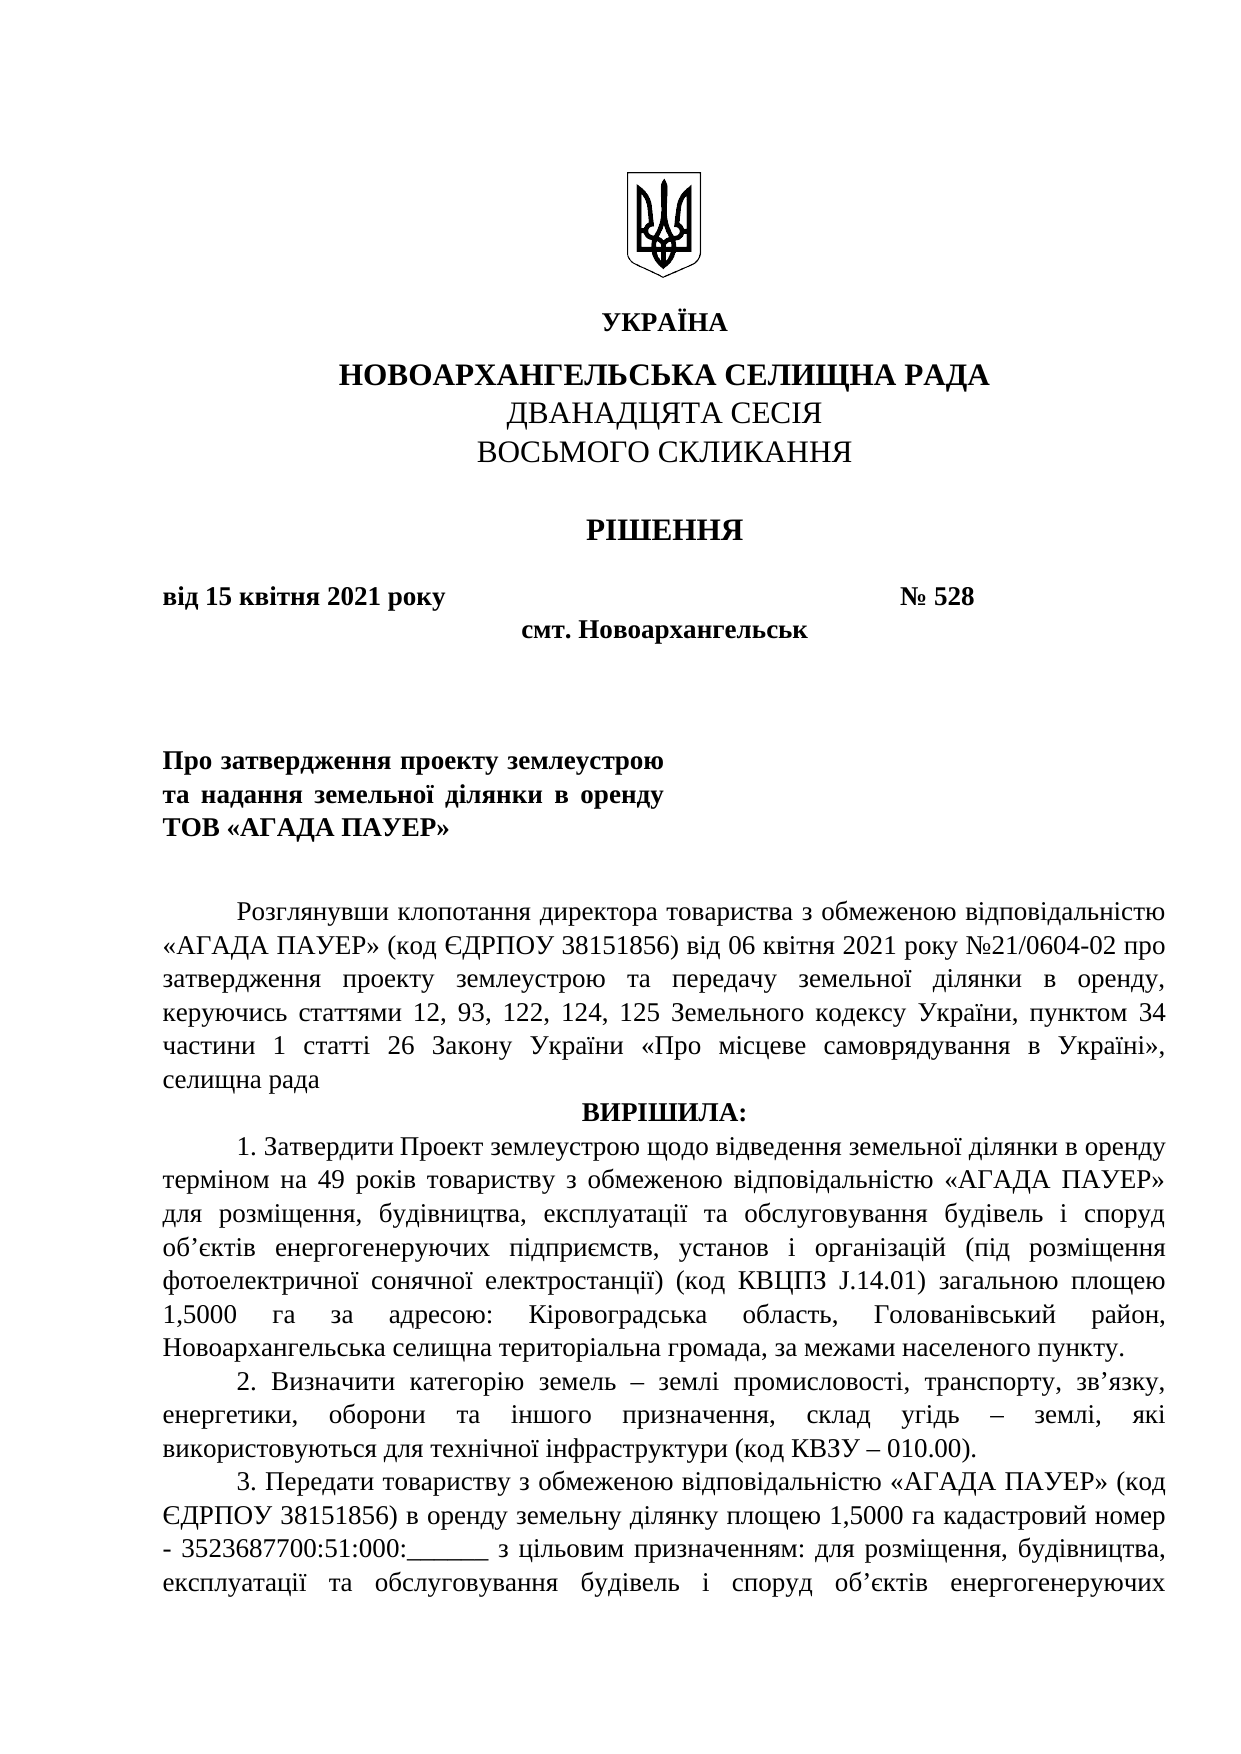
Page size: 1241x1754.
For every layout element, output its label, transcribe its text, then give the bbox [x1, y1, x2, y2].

text 1. Затвердити Проект землеустрою щодо відведення земельної ділянки в оренду терміном на 49 років товариству з обмеженою відповідальністю «АГАДА ПАУЕР» для розміщення, будівництва, експлуатації та обслуговування будівель і споруд об’єктів енергогенеруючих підприємств, установ і організацій (під розміщення фотоелектричної сонячної електростанції) (код КВЦПЗ J.14.01) загальною площею за адресою: Кіровоградська область, Голованівський район, Новоархангельська селищна територіальна громада, за межами населеного пункту. [162, 1130, 1167, 1362]
text смт. Новоархангельськ [162, 613, 1167, 645]
text НОВОАРХАНГельсьКА СЕЛИЩНА РАДА [162, 356, 1167, 392]
text рішення [162, 511, 1167, 547]
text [162, 1465, 1167, 1597]
text ВИРІШИЛА: [162, 1096, 1167, 1128]
text 2. Визначити категорію земель – землі промисловості, транспорту, зв’язку, енергетики, оборони та іншого призначення, склад угідь – землі, які використовуються для технічної інфраструктури (код КВЗУ – 010.00). [162, 1365, 1167, 1463]
text від 15 квітня 2021 року № 528 [162, 580, 1167, 611]
text ДВАНАДЦЯТА сесія [162, 395, 1167, 431]
text восьмого скликання [162, 433, 1167, 469]
text Україна [162, 306, 1167, 337]
text Про затвердження проекту землеустрою та надання земельної ділянки в оренду ТОВ «АГАДА ПАУЕР» [162, 714, 664, 843]
text Розглянувши клопотання директора товариства з обмеженою відповідальністю «АГАДА ПАУЕР» (код ЄДРПОУ 38151856) від 06 квітня 2021 року №21/0604-02 про затвердження проекту землеустрою та передачу земельної ділянки в оренду, керуючись статтями 12, 93, 122, 124, 125 Земельного кодексу України, пунктом 34 частини 1 статті 26 Закону України «Про місцеве самоврядування в Україні», селищна рада [162, 895, 1167, 1094]
